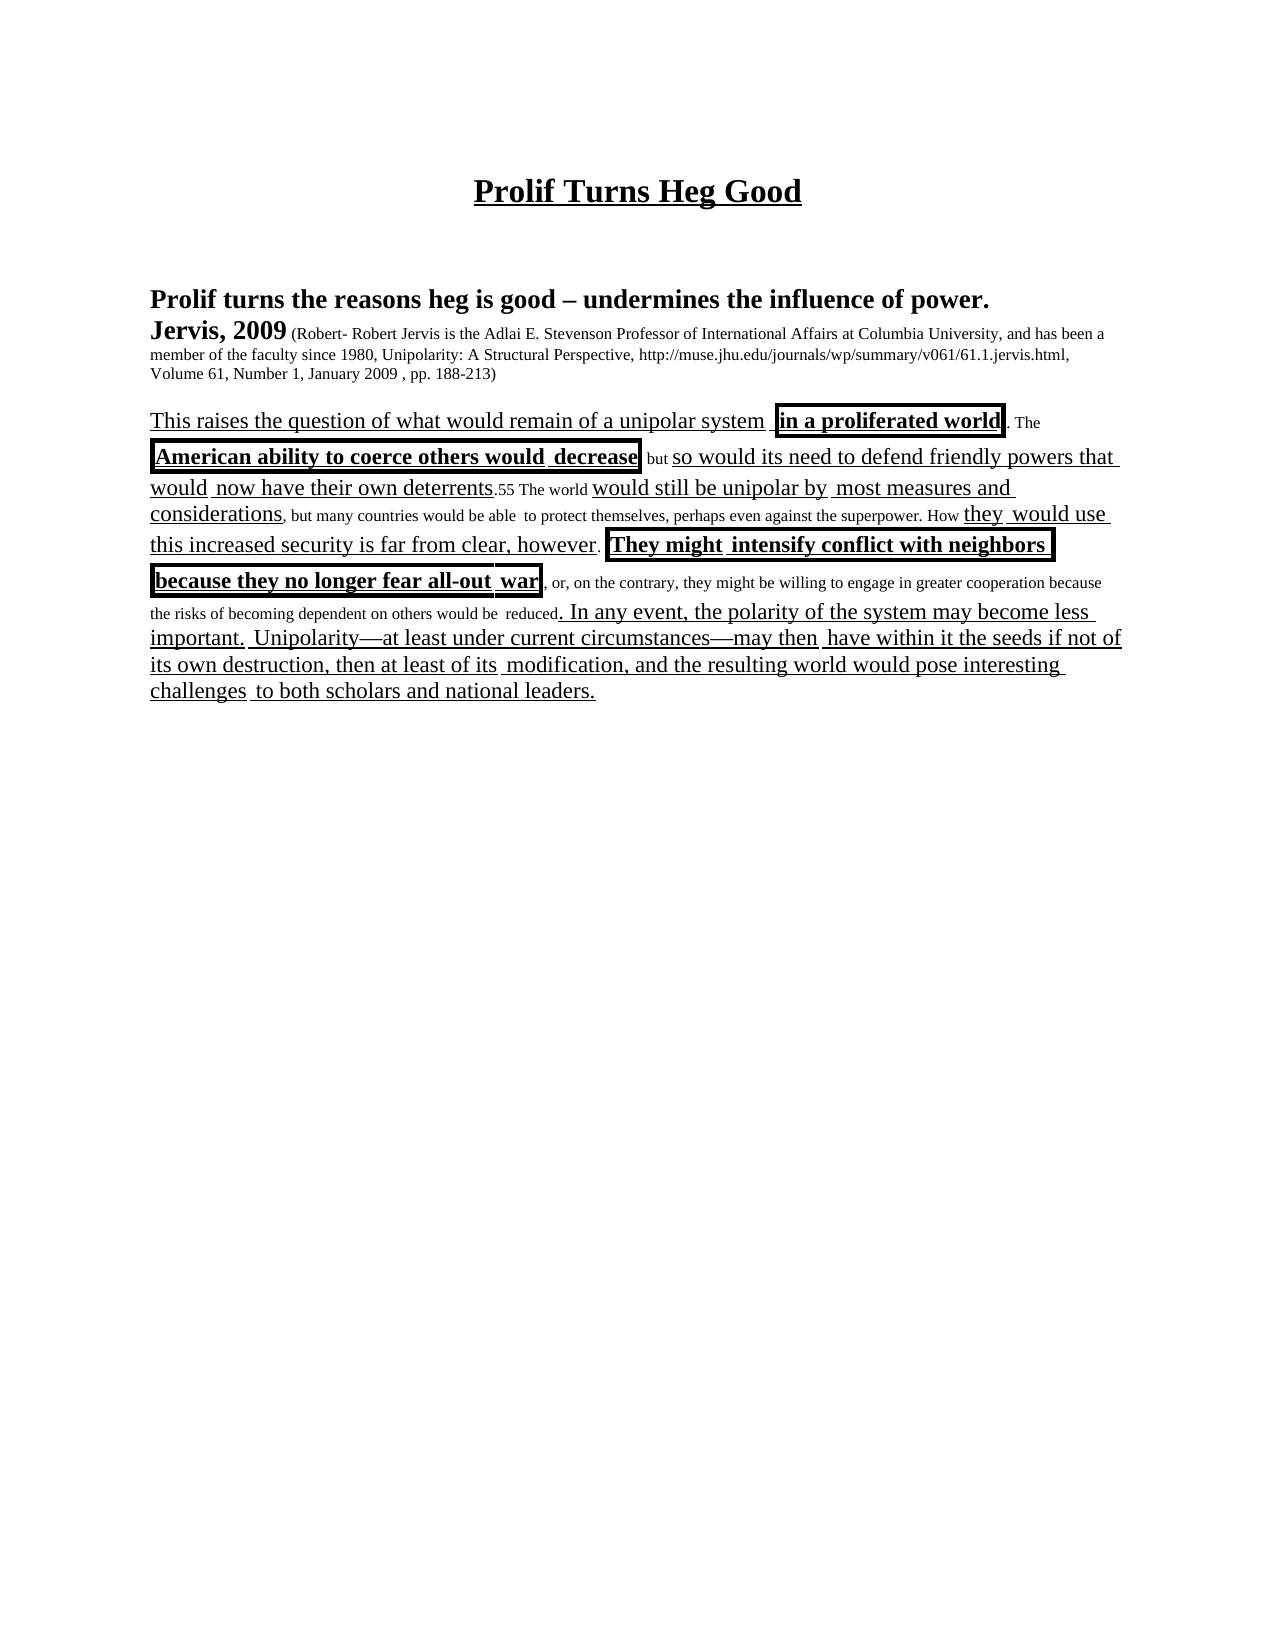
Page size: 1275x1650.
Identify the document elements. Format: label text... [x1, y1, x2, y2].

subtitle Prolif turns the reasons heg is good – undermines the influence of power. [150, 283, 1125, 314]
text Jervis, 2009 (Robert- Robert Jervis is the Adlai E. Stevenson Professor of International Affairs at Columbia University, and has been a member of the faculty since 1980, Unipolarity: A Structural Perspective, http://muse.jhu.edu/journals/wp/summary/v061/61.1.jervis.html, Volume 61, Number 1, January 2009 , pp. 188-213) [150, 314, 1125, 383]
subtitle Prolif Turns Heg Good [150, 171, 1125, 209]
text This raises the question of what would remain of a unipolar system in a proliferated world. The American ability to coerce others would decrease but so would its need to defend friendly powers that would now have their own deterrents.55 The world would still be unipolar by most measures and considerations, but many countries would be able to protect themselves, perhaps even against the superpower. How they would use this increased security is far from clear, however. They might intensify conflict with neighbors because they no longer fear all-out war, or, on the contrary, they might be willing to engage in greater cooperation because the risks of becoming dependent on others would be reduced. In any event, the polarity of the system may become less important. Unipolarity—at least under current circumstances—may then have within it the seeds if not of its own destruction, then at least of its modification, and the resulting world would pose interesting challenges to both scholars and national leaders. [150, 402, 1125, 703]
